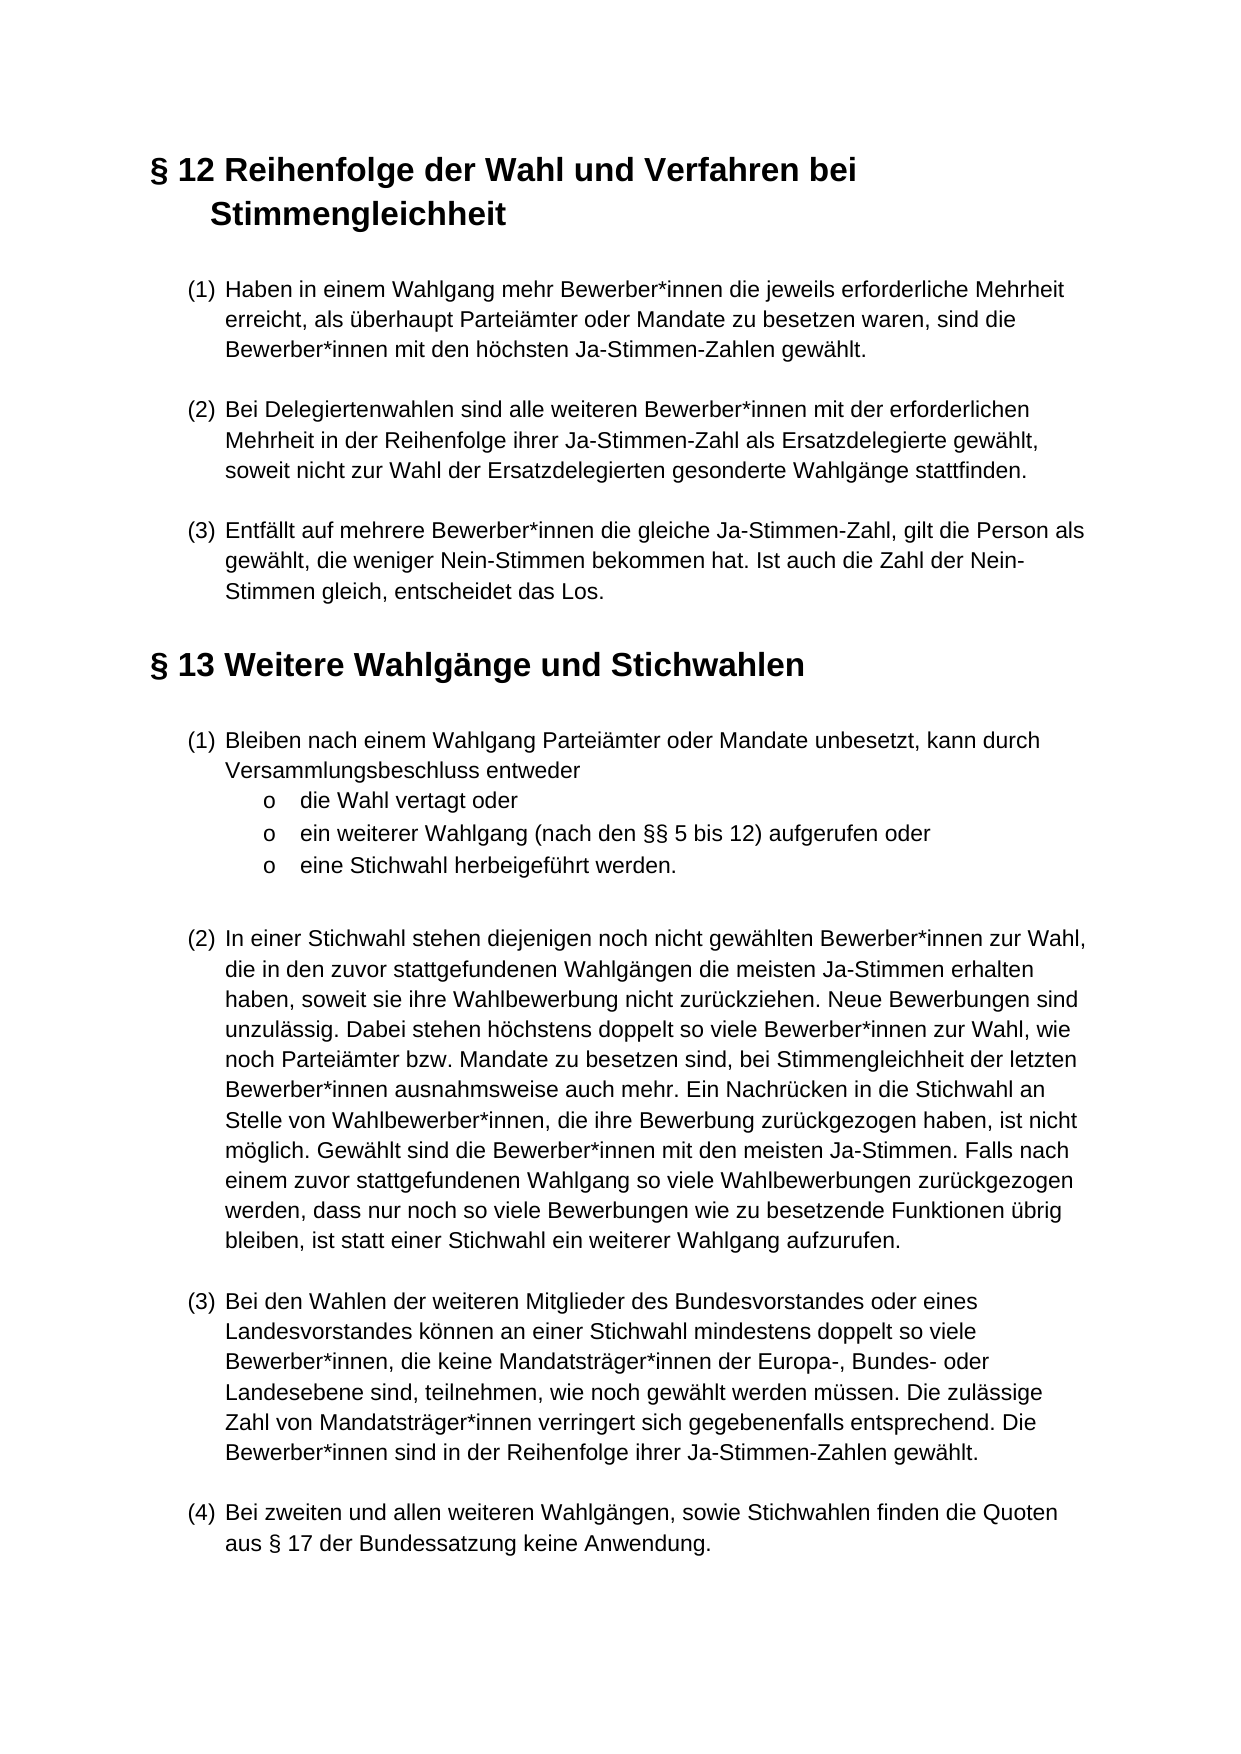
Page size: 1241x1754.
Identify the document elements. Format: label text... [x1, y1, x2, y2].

subtitle § 12 Reihenfolge der Wahl und Verfahren bei Stimmengleichheit [150, 150, 1090, 233]
list Bei den Wahlen der weiteren Mitglieder des Bundesvorstandes oder eines Landesvorstandes können an einer Stichwahl mindestens doppelt so viele Bewerber*innen, die keine Mandatsträger*innen der Europa-, Bundes- oder Landesebene sind, teilnehmen, wie noch gewählt werden müssen. Die zulässige Zahl von Mandatsträger*innen verringert sich gegebenenfalls entsprechend. Die Bewerber*innen sind in der Reihenfolge ihrer Ja-Stimmen-Zahlen gewählt. [187, 1288, 1090, 1465]
list Bleiben nach einem Wahlgang Parteiämter oder Mandate unbesetzt, kann durch Versammlungsbeschluss entweder [187, 727, 1090, 783]
list die Wahl vertagt oder [262, 787, 1090, 816]
list Bei Delegiertenwahlen sind alle weiteren Bewerber*innen mit der erforderlichen Mehrheit in der Reihenfolge ihrer Ja-Stimmen-Zahl als Ersatzdelegierte gewählt, soweit nicht zur Wahl der Ersatzdelegierten gesonderte Wahlgänge stattfinden. [187, 396, 1090, 483]
list Bei zweiten und allen weiteren Wahlgängen, sowie Stichwahlen finden die Quoten aus § 17 der Bundessatzung keine Anwendung. [187, 1499, 1090, 1556]
list ein weiterer Wahlgang (nach den §§ 5 bis 12) aufgerufen oder [262, 820, 1090, 848]
subtitle § 13 Weitere Wahlgänge und Stichwahlen [150, 645, 1090, 684]
list Haben in einem Wahlgang mehr Bewerber*innen die jeweils erforderliche Mehrheit erreicht, als überhaupt Parteiämter oder Mandate zu besetzen waren, sind die Bewerber*innen mit den höchsten Ja-Stimmen-Zahlen gewählt. [187, 276, 1090, 362]
list Entfällt auf mehrere Bewerber*innen die gleiche Ja-Stimmen-Zahl, gilt die Person als gewählt, die weniger Nein-Stimmen bekommen hat. Ist auch die Zahl der Nein-Stimmen gleich, entscheidet das Los. [187, 517, 1090, 604]
list In einer Stichwahl stehen diejenigen noch nicht gewählten Bewerber*innen zur Wahl, die in den zuvor stattgefundenen Wahlgängen die meisten Ja-Stimmen erhalten haben, soweit sie ihre Wahlbewerbung nicht zurückziehen. Neue Bewerbungen sind unzulässig. Dabei stehen höchstens doppelt so viele Bewerber*innen zur Wahl, wie noch Parteiämter bzw. Mandate zu besetzen sind, bei Stimmengleichheit der letzten Bewerber*innen ausnahmsweise auch mehr. Ein Nachrücken in die Stichwahl an Stelle von Wahlbewerber*innen, die ihre Bewerbung zurückgezogen haben, ist nicht möglich. Gewählt sind die Bewerber*innen mit den meisten Ja-Stimmen. Falls nach einem zuvor stattgefundenen Wahlgang so viele Wahlbewerbungen zurückgezogen werden, dass nur noch so viele Bewerbungen wie zu besetzende Funktionen übrig bleiben, ist statt einer Stichwahl ein weiterer Wahlgang aufzurufen. [187, 925, 1090, 1254]
list eine Stichwahl herbeigeführt werden. [262, 852, 1090, 881]
